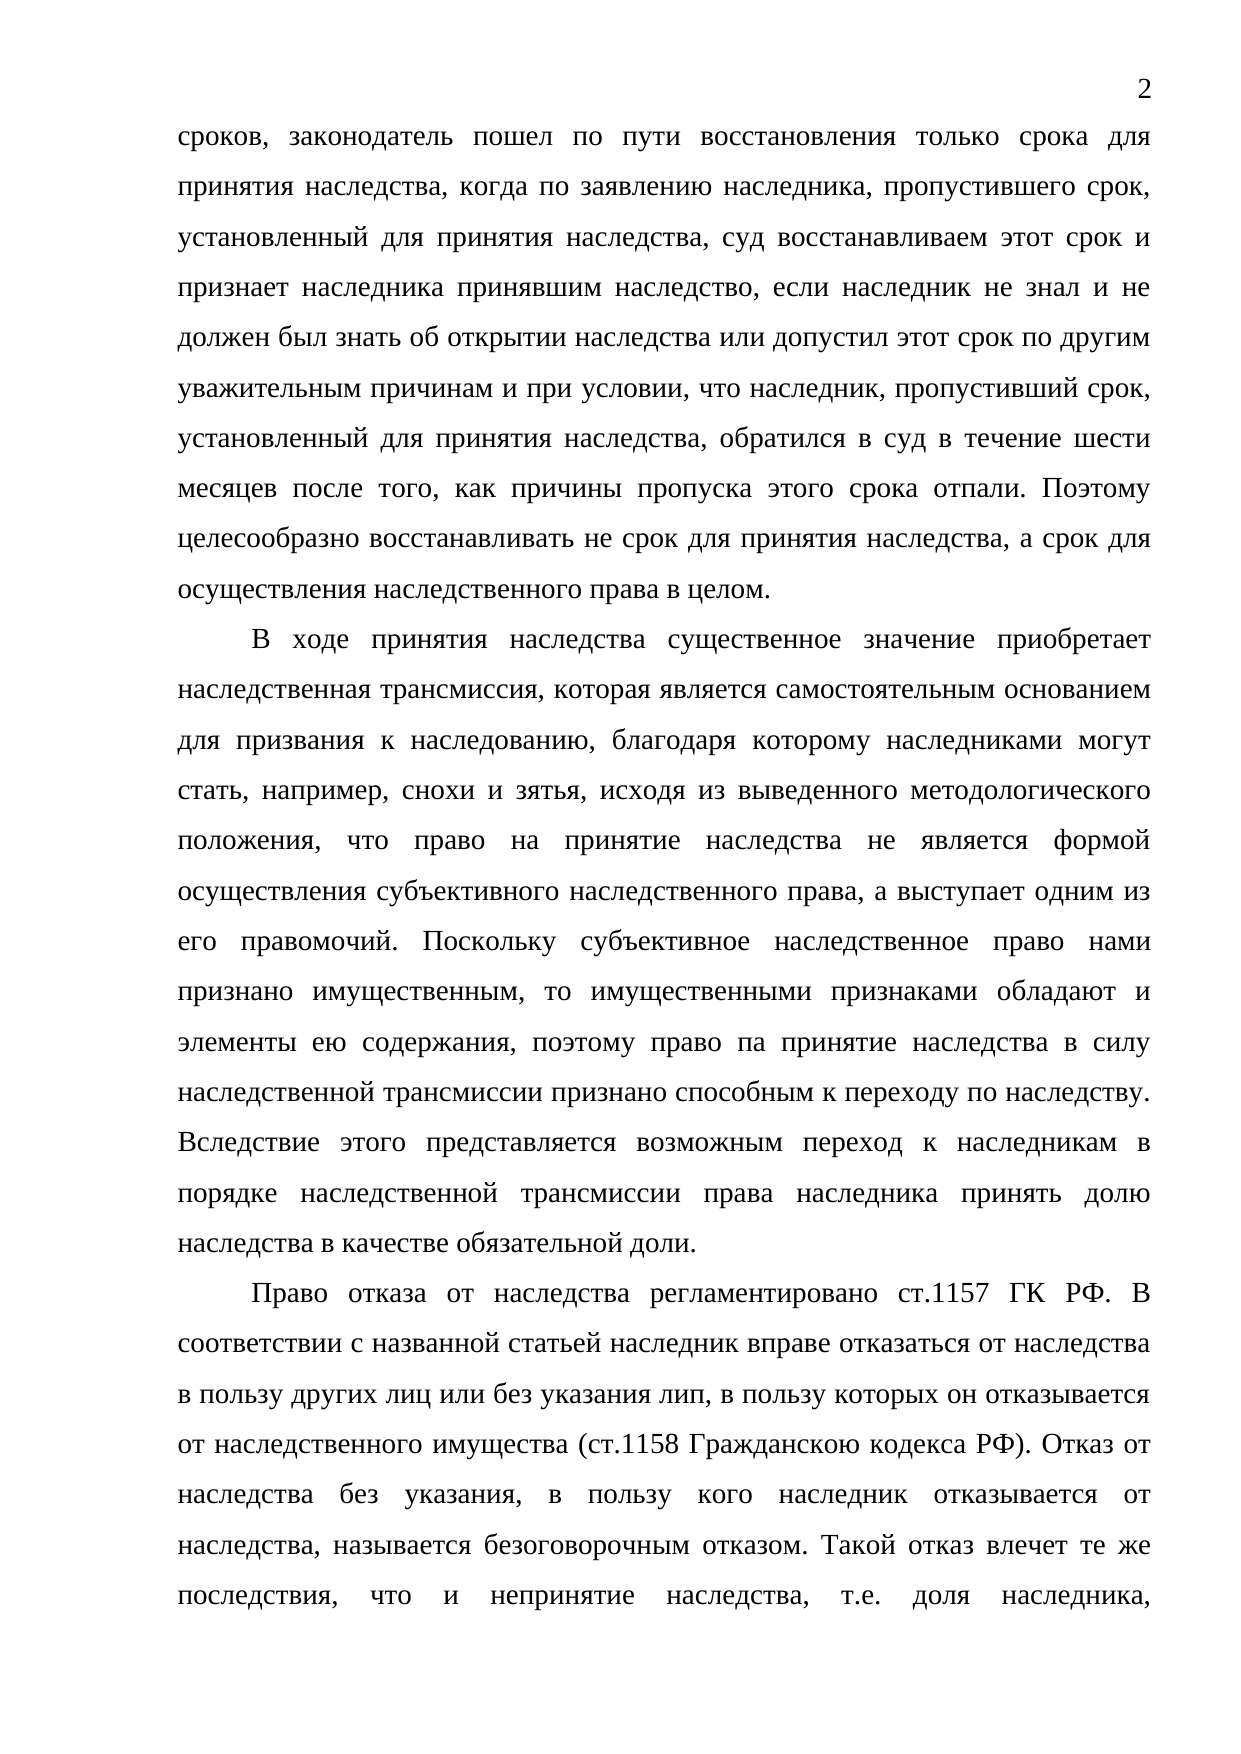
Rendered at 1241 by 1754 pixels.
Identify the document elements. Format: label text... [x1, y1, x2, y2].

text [177, 1275, 1152, 1611]
text В ходе принятия наследства существенное значение приобретает наследственная трансмиссия, которая является самостоятельным основанием для призвания к наследованию, благодаря которому наследниками могут стать, например, снохи и зятья, исходя из выведенного методологического положения, что право на принятие наследства не является формой осуществления субъективного наследственного права, а выступает одним из его правомочий. Поскольку субъективное наследственное право нами признано имущественным, то имущественными признаками обладают и элементы ею содержания, поэтому право па принятие наследства в силу наследственной трансмиссии признано способным к переходу по наследству. Вследствие этого представляется возможным переход к наследникам в порядке наследственной трансмиссии права наследника принять долю наследства в качестве обязательной доли. [177, 621, 1152, 1258]
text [177, 118, 1152, 604]
